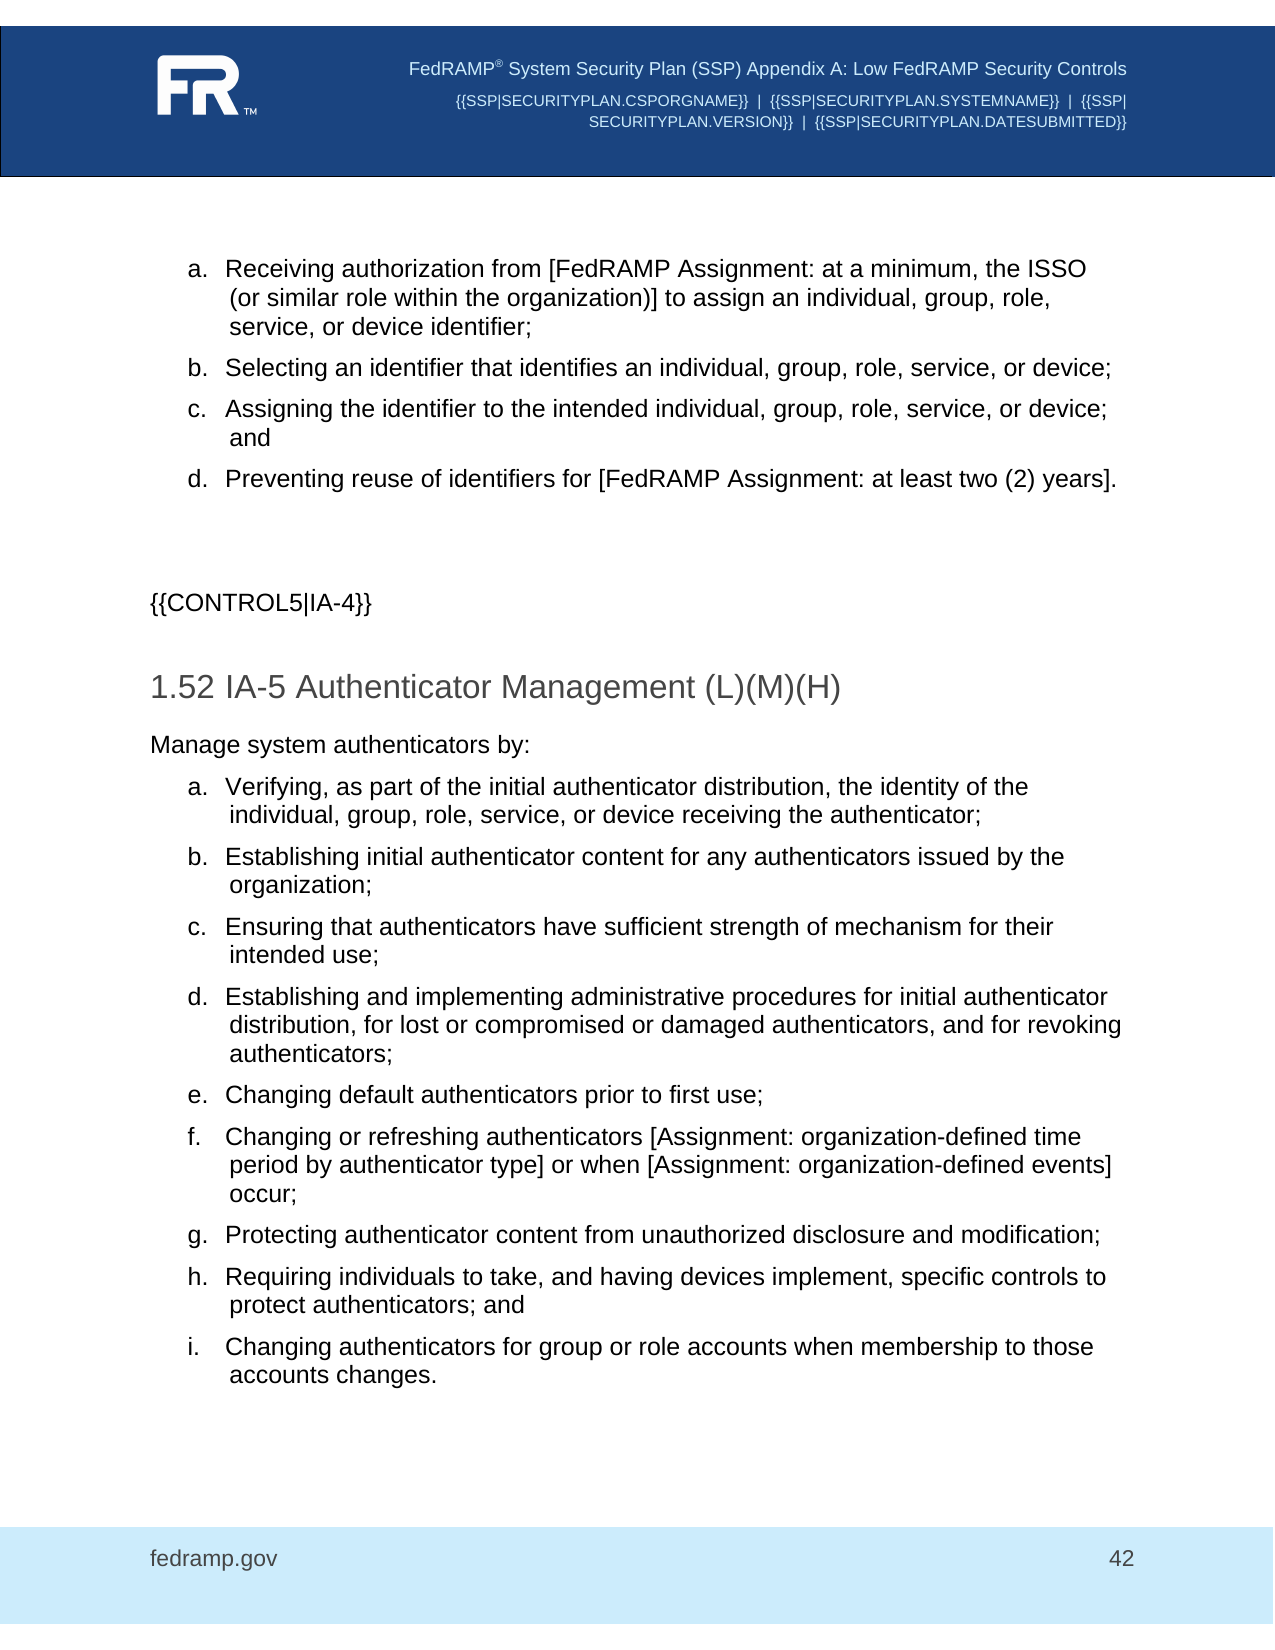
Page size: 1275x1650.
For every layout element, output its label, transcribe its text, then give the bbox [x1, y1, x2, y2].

text b. Establishing initial authenticator content for any authenticators issued by the organization; [150, 841, 1125, 899]
text g. Protecting authenticator content from unauthorized disclosure and modification; [150, 1220, 1125, 1249]
subtitle IA-5 Authenticator Management (L)(M)(H) [150, 667, 1125, 705]
picture [157, 55, 257, 115]
text c. Ensuring that authenticators have sufficient strength of mechanism for their intended use; [150, 911, 1125, 969]
text d. Establishing and implementing administrative procedures for initial authenticator distribution, for lost or compromised or damaged authenticators, and for revoking authenticators; [150, 981, 1125, 1068]
text c. Assigning the identifier to the intended individual, group, role, service, or device; and [150, 394, 1125, 452]
text d. Preventing reuse of identifiers for [FedRAMP Assignment: at least two (2) years]. [150, 464, 1125, 493]
text a. Receiving authorization from [FedRAMP Assignment: at a minimum, the ISSO (or similar role within the organization)] to assign an individual, group, role, service, or device identifier; [150, 254, 1125, 341]
text i. Changing authenticators for group or role accounts when membership to those accounts changes. [150, 1331, 1125, 1389]
text Manage system authenticators by: [150, 730, 1125, 759]
text f. Changing or refreshing authenticators [Assignment: organization-defined time period by authenticator type] or when [Assignment: organization-defined events] occur; [150, 1121, 1125, 1208]
text {{CONTROL5|IA-4}} [150, 588, 1125, 617]
text a. Verifying, as part of the initial authenticator distribution, the identity of the individual, group, role, service, or device receiving the authenticator; [150, 771, 1125, 829]
text e. Changing default authenticators prior to first use; [150, 1080, 1125, 1109]
text b. Selecting an identifier that identifies an individual, group, role, service, or device; [150, 353, 1125, 382]
text h. Requiring individuals to take, and having devices implement, specific controls to protect authenticators; and [150, 1261, 1125, 1319]
